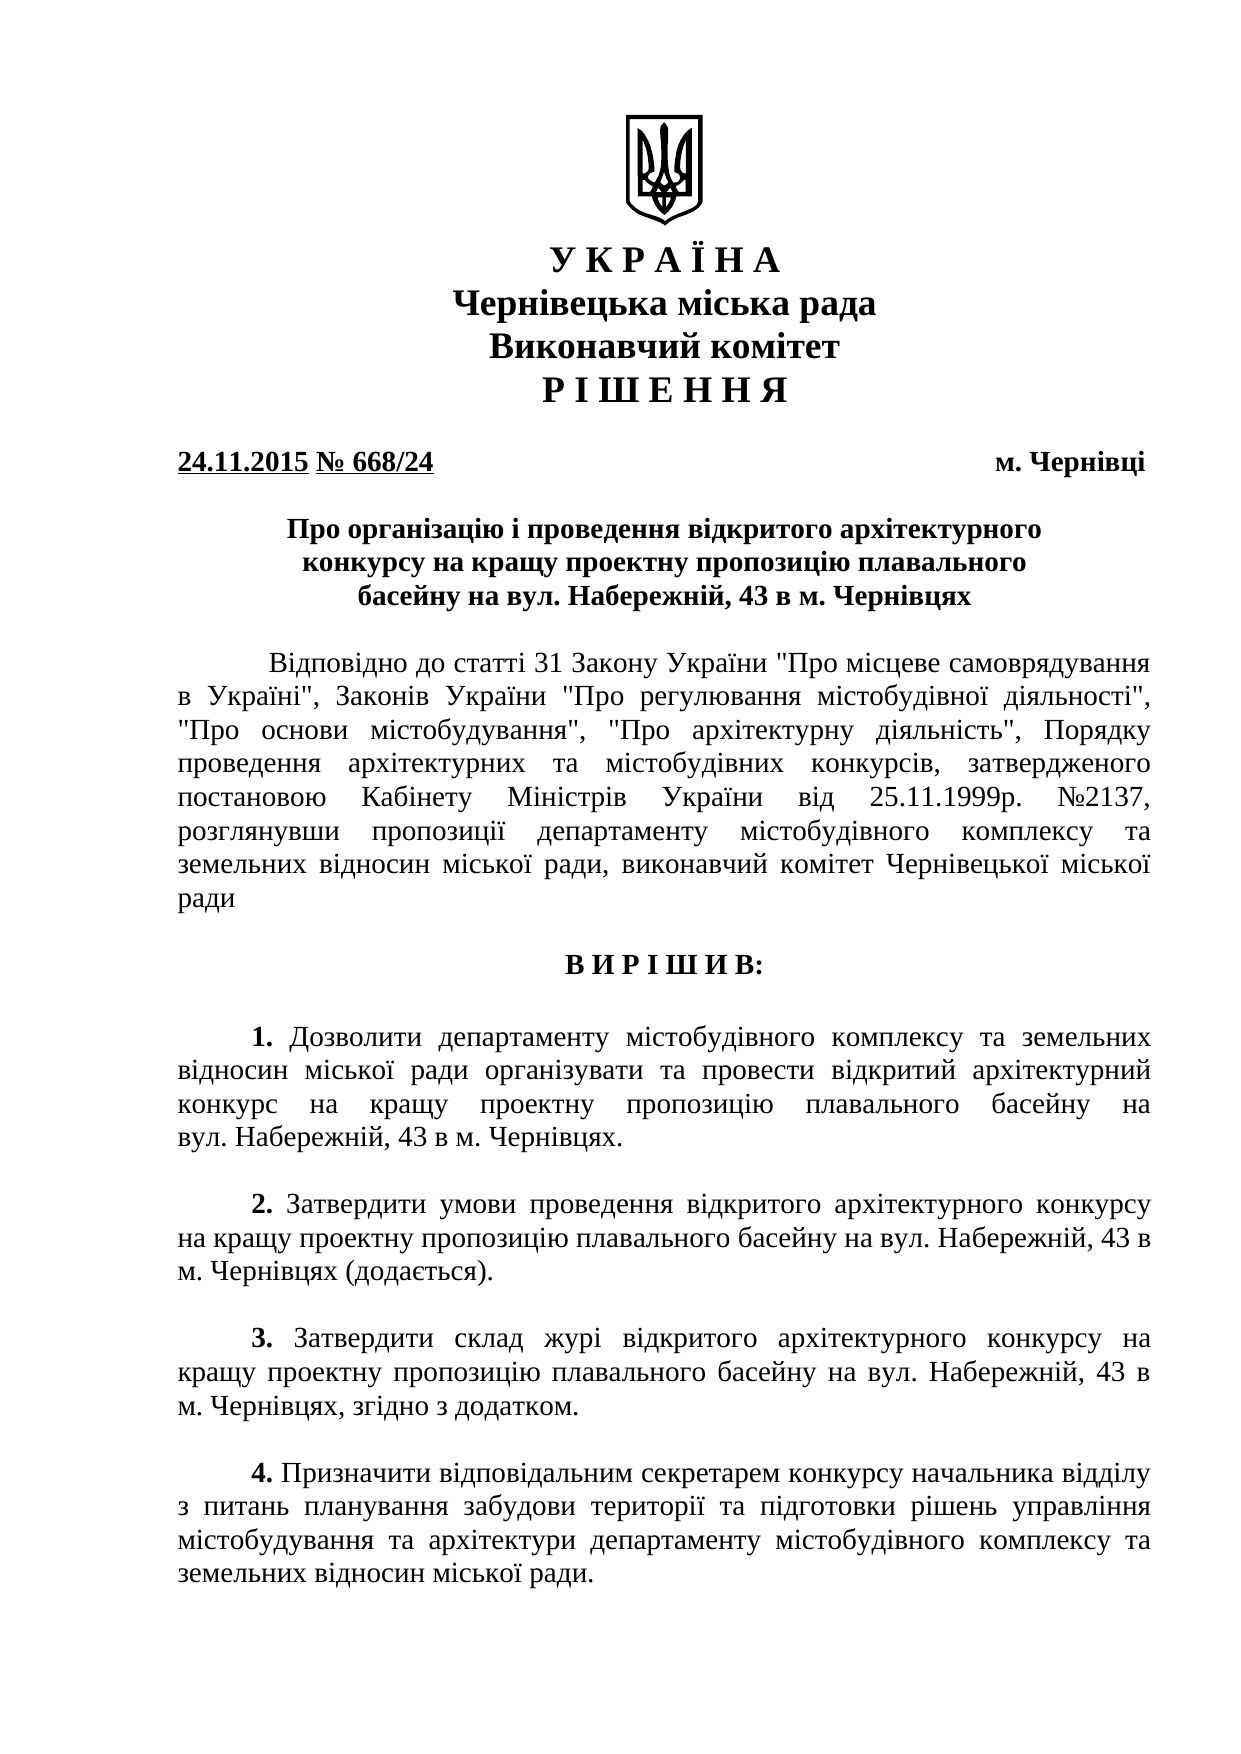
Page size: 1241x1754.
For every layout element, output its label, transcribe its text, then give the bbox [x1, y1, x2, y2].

text Чернівецька міська рада [177, 281, 1152, 324]
text У к р а ї н а [177, 238, 1152, 281]
text В И Р І Ш И В: [177, 947, 1152, 980]
subtitle 1. Дозволити департаменту містобудівного комплексу та земельних відносин міської ради організувати та провести відкритий архітектурний конкурс на кращу проектну пропозицію плавального басейну на вул. Набережній, 43 в м. Чернівцях. [177, 1019, 1152, 1153]
text Р І Ш Е Н Н Я [177, 367, 1152, 410]
text Відповідно до статті 31 Закону України "Про місцеве самоврядування в Україні", Законів України "Про регулювання містобудівної діяльності", "Про основи містобудування", "Про архітектурну діяльність", Порядку проведення архітектурних та містобудівних конкурсів, затвердженого постановою Кабінету Міністрів України від 25.11.1999р. №2137, розглянувши пропозиції департаменту містобудівного комплексу та земельних відносин міської ради, виконавчий комітет Чернівецької міської ради [177, 645, 1152, 913]
text 4. Призначити відповідальним секретарем конкурсу начальника відділу з питань планування забудови території та підготовки рішень управління містобудування та архітектури департаменту містобудівного комплексу та земельних відносин міської ради. [177, 1455, 1152, 1589]
subtitle 2. Затвердити умови проведення відкритого архітектурного конкурсу на кращу проектну пропозицію плавального басейну на вул. Набережній, 43 в м. Чернівцях (додається). [177, 1186, 1152, 1287]
text Виконавчий комітет [177, 324, 1152, 367]
text басейну на вул. Набережній, 43 в м. Чернівцях [177, 578, 1152, 611]
text Про організацію і проведення відкритого архітектурного [177, 511, 1152, 544]
subtitle 24.11.2015 № 668/24 м. Чернівці [177, 444, 1152, 477]
text 3. Затвердити склад журі відкритого архітектурного конкурсу на кращу проектну пропозицію плавального басейну на вул. Набережній, 43 в м. Чернівцях, згідно з додатком. [177, 1321, 1152, 1421]
text конкурсу на кращу проектну пропозицію плавального [177, 544, 1152, 578]
